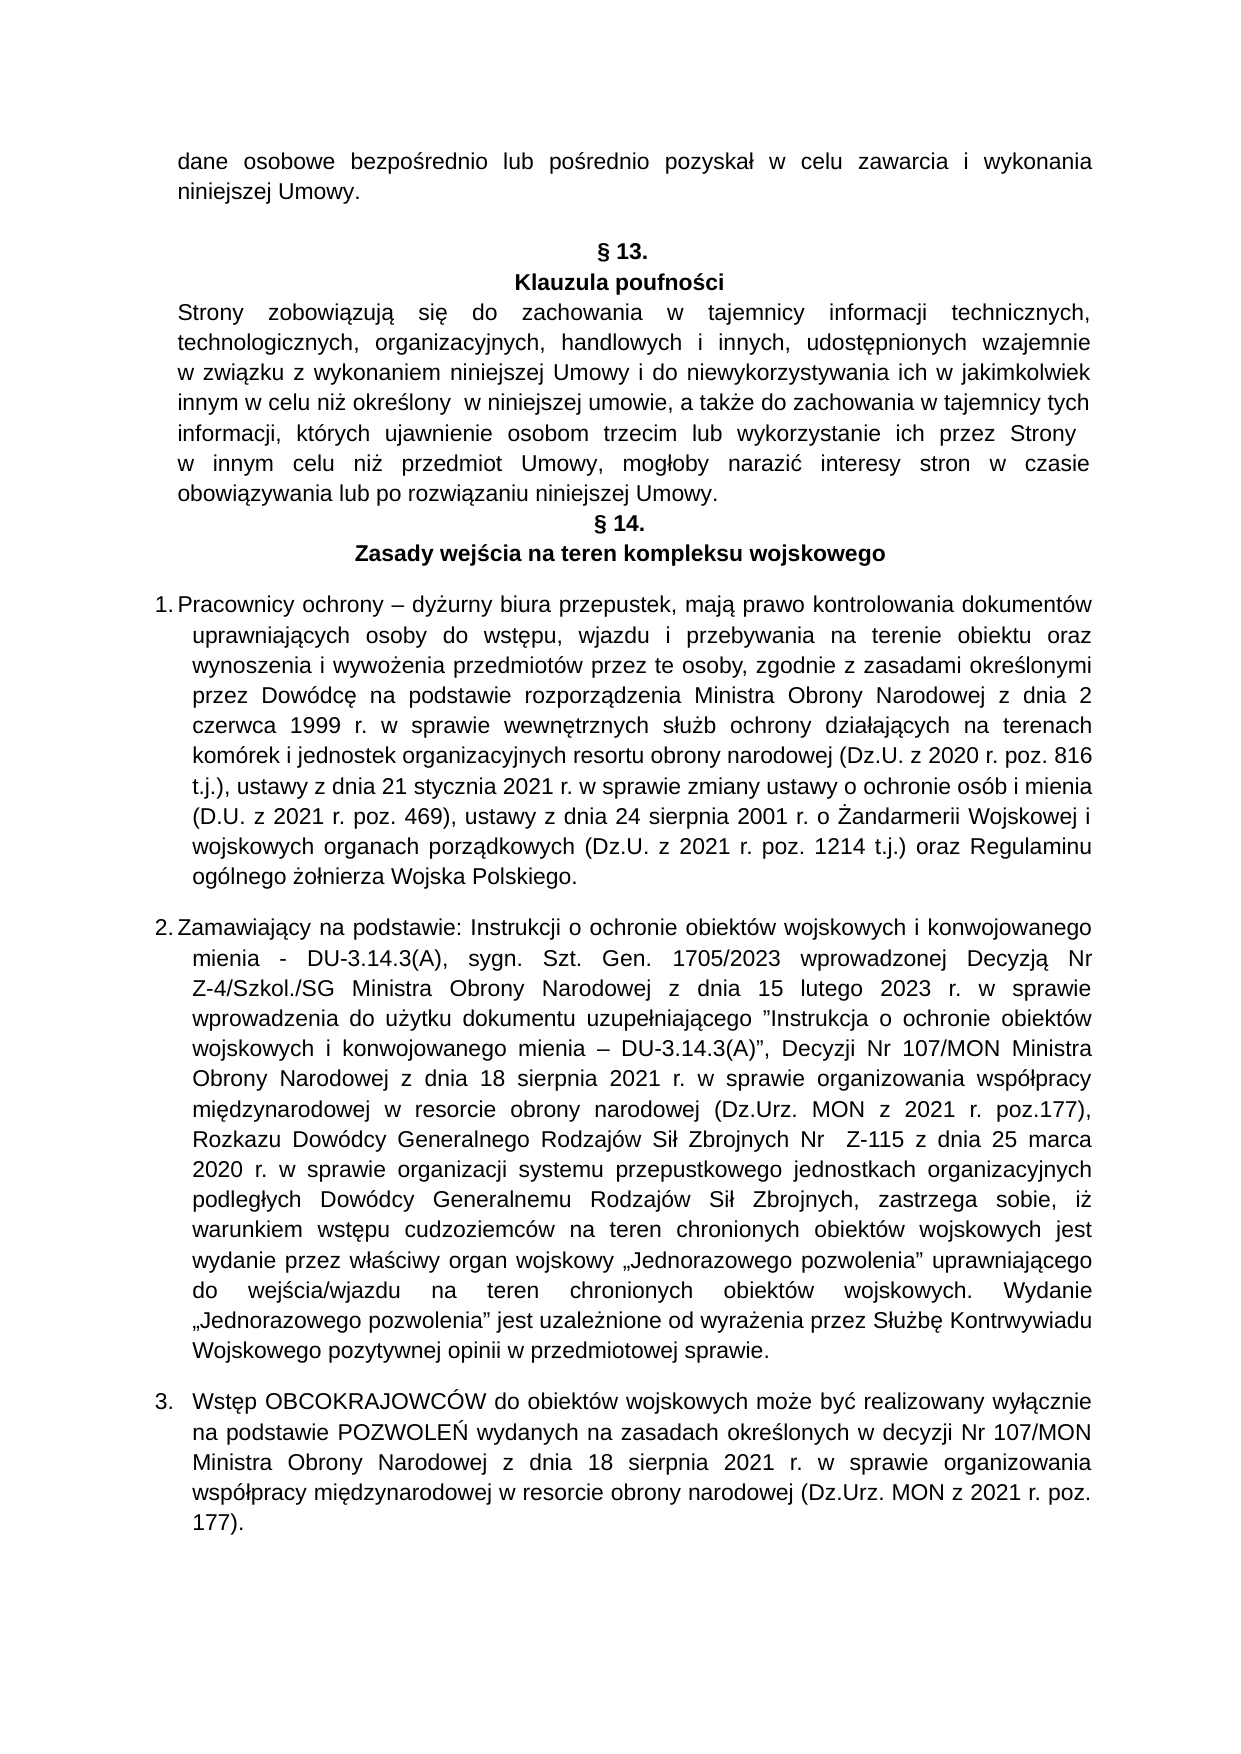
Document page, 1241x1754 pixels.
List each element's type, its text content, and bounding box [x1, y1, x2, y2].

text Zasady wejścia na teren kompleksu wojskowego [148, 540, 1093, 567]
list Wstęp OBCOKRAJOWCÓW do obiektów wojskowych może być realizowany wyłącznie na podstawie POZWOLEŃ wydanych na zasadach określonych w decyzji Nr 107/MON Ministra Obrony Narodowej z dnia 18 sierpnia 2021 r. w sprawie organizowania współpracy międzynarodowej w resorcie obrony narodowej (Dz.Urz. MON z 2021 r. poz. 177). [154, 1388, 1093, 1535]
text Strony zobowiązują się do zachowania w tajemnicy informacji technicznych, technologicznych, organizacyjnych, handlowych i innych, udostępnionych wzajemnie w związku z wykonaniem niniejszej Umowy i do niewykorzystywania ich w jakimkolwiek innym w celu niż określony w niniejszej umowie, a także do zachowania w tajemnicy tych informacji, których ujawnienie osobom trzecim lub wykorzystanie ich przez Strony w innym celu niż przedmiot Umowy, mogłoby narazić interesy stron w czasie obowiązywania lub po rozwiązaniu niniejszej Umowy. [177, 299, 1091, 506]
text § 14. [148, 510, 1091, 536]
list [148, 148, 1093, 204]
text § 13. [148, 238, 1091, 264]
text Klauzula poufności [148, 268, 1091, 295]
list Zamawiający na podstawie: Instrukcji o ochronie obiektów wojskowych i konwojowanego mienia - DU-3.14.3(A), sygn. Szt. Gen. 1705/2023 wprowadzonej Decyzją Nr Z-4/Szkol./SG Ministra Obrony Narodowej z dnia 15 lutego 2023 r. w sprawie wprowadzenia do użytku dokumentu uzupełniającego ”Instrukcja o ochronie obiektów wojskowych i konwojowanego mienia – DU-3.14.3(A)”, Decyzji Nr 107/MON Ministra Obrony Narodowej z dnia 18 sierpnia 2021 r. w sprawie organizowania współpracy międzynarodowej w resorcie obrony narodowej (Dz.Urz. MON z 2021 r. poz.177), Rozkazu Dowódcy Generalnego Rodzajów Sił Zbrojnych Nr Z-115 z dnia 25 marca 2020 r. w sprawie organizacji systemu przepustkowego jednostkach organizacyjnych podległych Dowódcy Generalnemu Rodzajów Sił Zbrojnych, zastrzega sobie, iż warunkiem wstępu cudzoziemców na teren chronionych obiektów wojskowych jest wydanie przez właściwy organ wojskowy „Jednorazowego pozwolenia” uprawniającego do wejścia/wjazdu na teren chronionych obiektów wojskowych. Wydanie „Jednorazowego pozwolenia” jest uzależnione od wyrażenia przez Służbę Kontrwywiadu Wojskowego pozytywnej opinii w przedmiotowej sprawie. [154, 914, 1093, 1363]
list Pracownicy ochrony – dyżurny biura przepustek, mają prawo kontrolowania dokumentów uprawniających osoby do wstępu, wjazdu i przebywania na terenie obiektu oraz wynoszenia i wywożenia przedmiotów przez te osoby, zgodnie z zasadami określonymi przez Dowódcę na podstawie rozporządzenia Ministra Obrony Narodowej z dnia 2 czerwca 1999 r. w sprawie wewnętrznych służb ochrony działających na terenach komórek i jednostek organizacyjnych resortu obrony narodowej (Dz.U. z 2020 r. poz. 816 t.j.), ustawy z dnia 21 stycznia 2021 r. w sprawie zmiany ustawy o ochronie osób i mienia (D.U. z 2021 r. poz. 469), ustawy z dnia 24 sierpnia 2001 r. o Żandarmerii Wojskowej i wojskowych organach porządkowych (Dz.U. z 2021 r. poz. 1214 t.j.) oraz Regulaminu ogólnego żołnierza Wojska Polskiego. [154, 591, 1093, 889]
